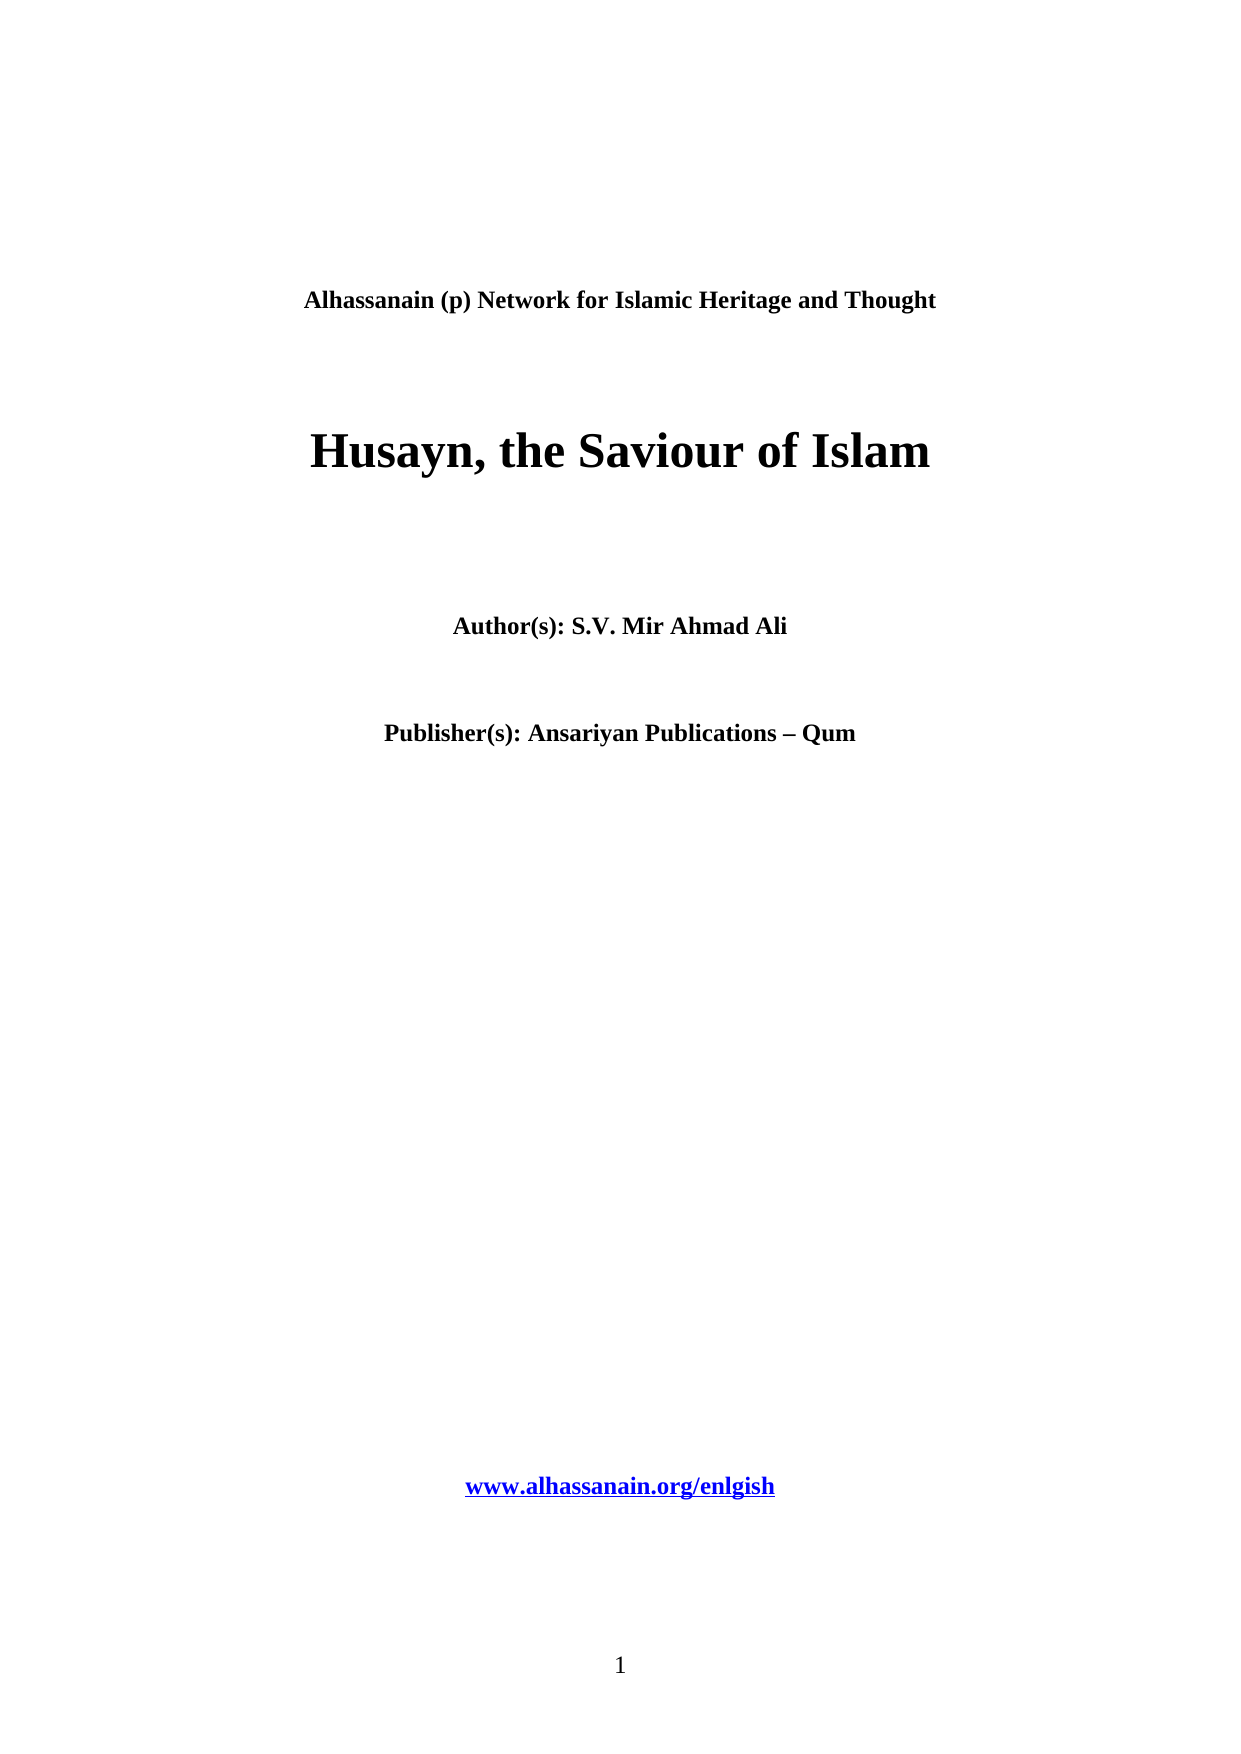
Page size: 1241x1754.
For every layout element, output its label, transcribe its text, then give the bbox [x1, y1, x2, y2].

text Husayn, the Saviour of Islam [236, 421, 1004, 478]
text www.alhassanain.org/enlgish [236, 1471, 1004, 1500]
text Author(s): S.V. Mir Ahmad Ali [236, 611, 1004, 640]
text Publisher(s): Ansariyan Publications – Qum [236, 718, 1004, 747]
text Alhassanain (p) Network for Islamic Heritage and Thought [236, 285, 1004, 313]
